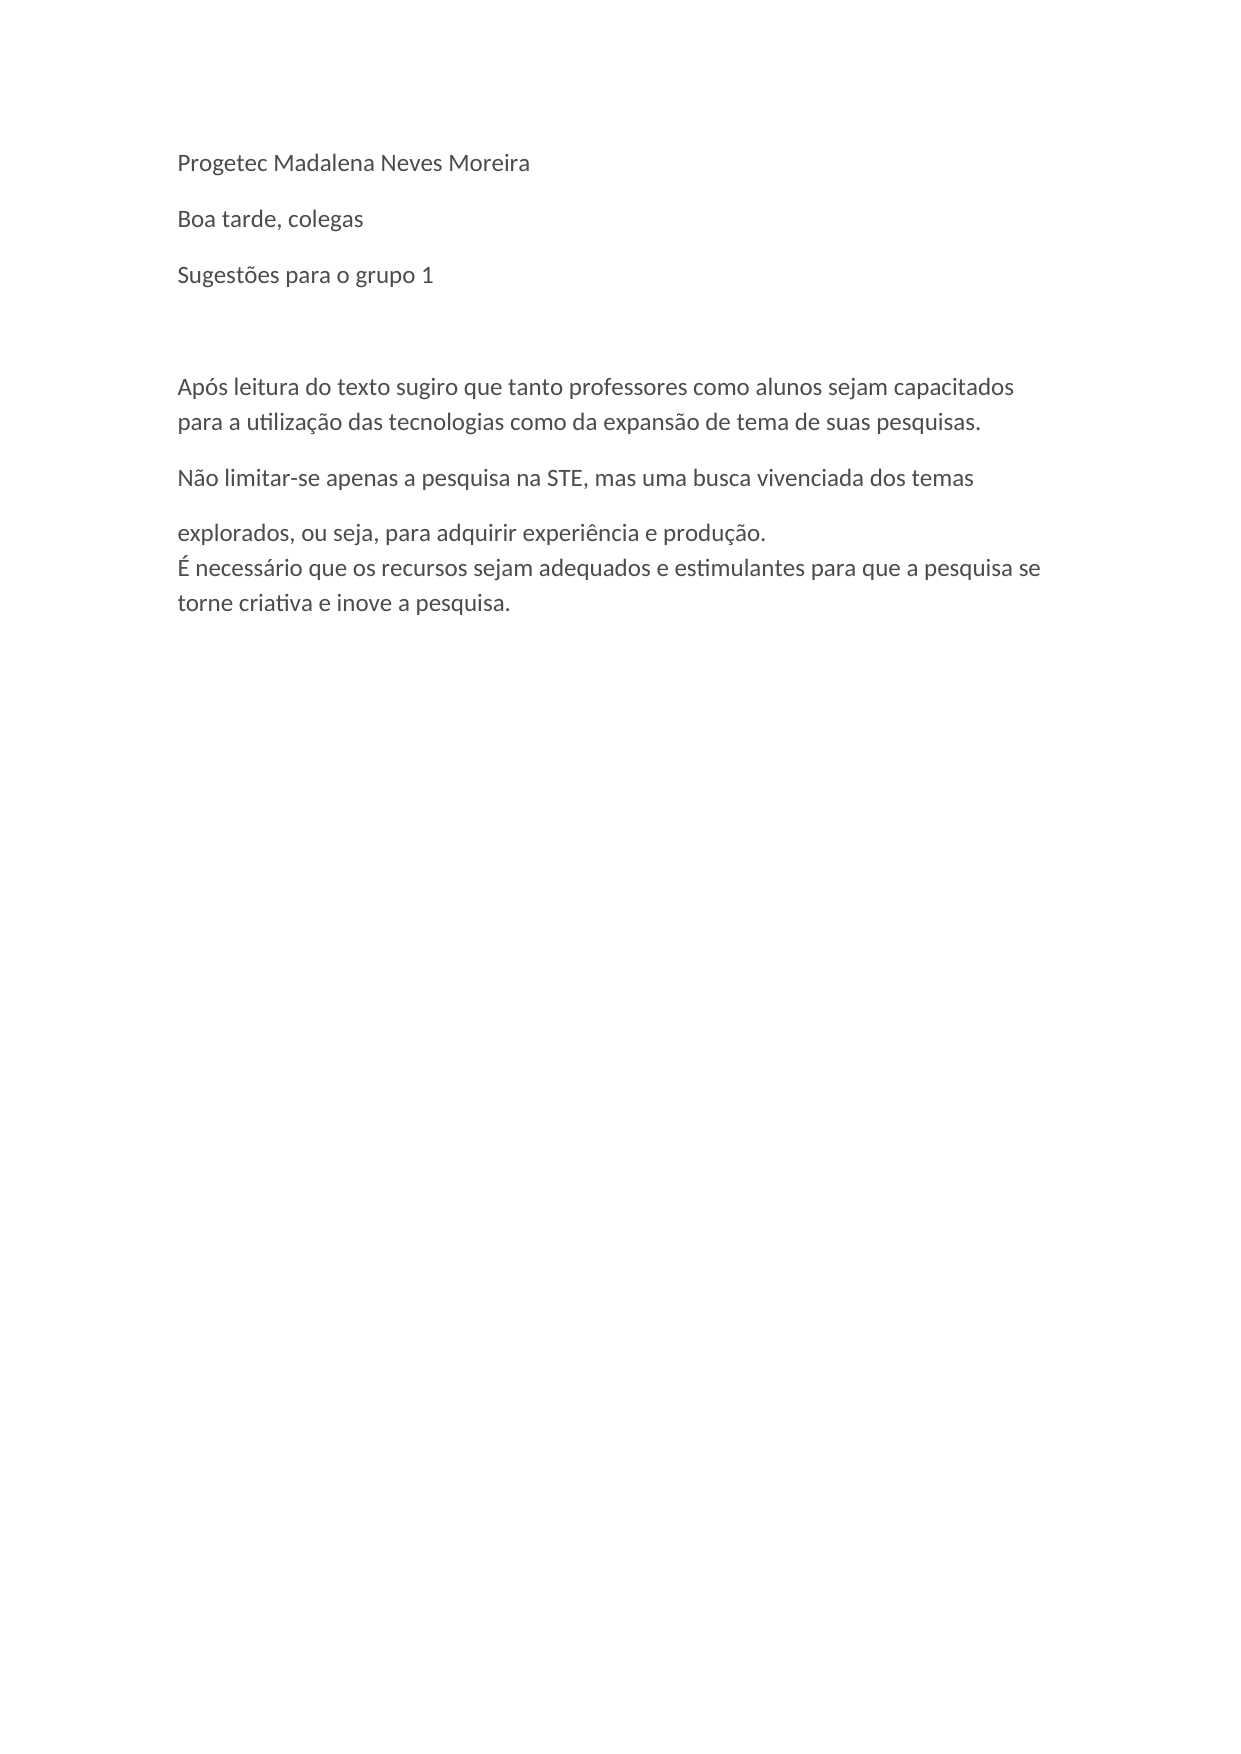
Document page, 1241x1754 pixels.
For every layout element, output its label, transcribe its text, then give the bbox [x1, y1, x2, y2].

text explorados, ou seja, para adquirir experiência e produção. É necessário que os recursos sejam adequados e estimulantes para que a pesquisa se torne criativa e inove a pesquisa. [177, 518, 1063, 618]
text Boa tarde, colegas [177, 203, 1063, 234]
text Progetec Madalena Neves Moreira [177, 148, 1063, 178]
text Após leitura do texto sugiro que tanto professores como alunos sejam capacitados para a utilização das tecnologias como da expansão de tema de suas pesquisas. [177, 371, 1063, 436]
text Não limitar-se apenas a pesquisa na STE, mas uma busca vivenciada dos temas [177, 462, 1063, 492]
text Sugestões para o grupo 1 [177, 259, 1063, 290]
